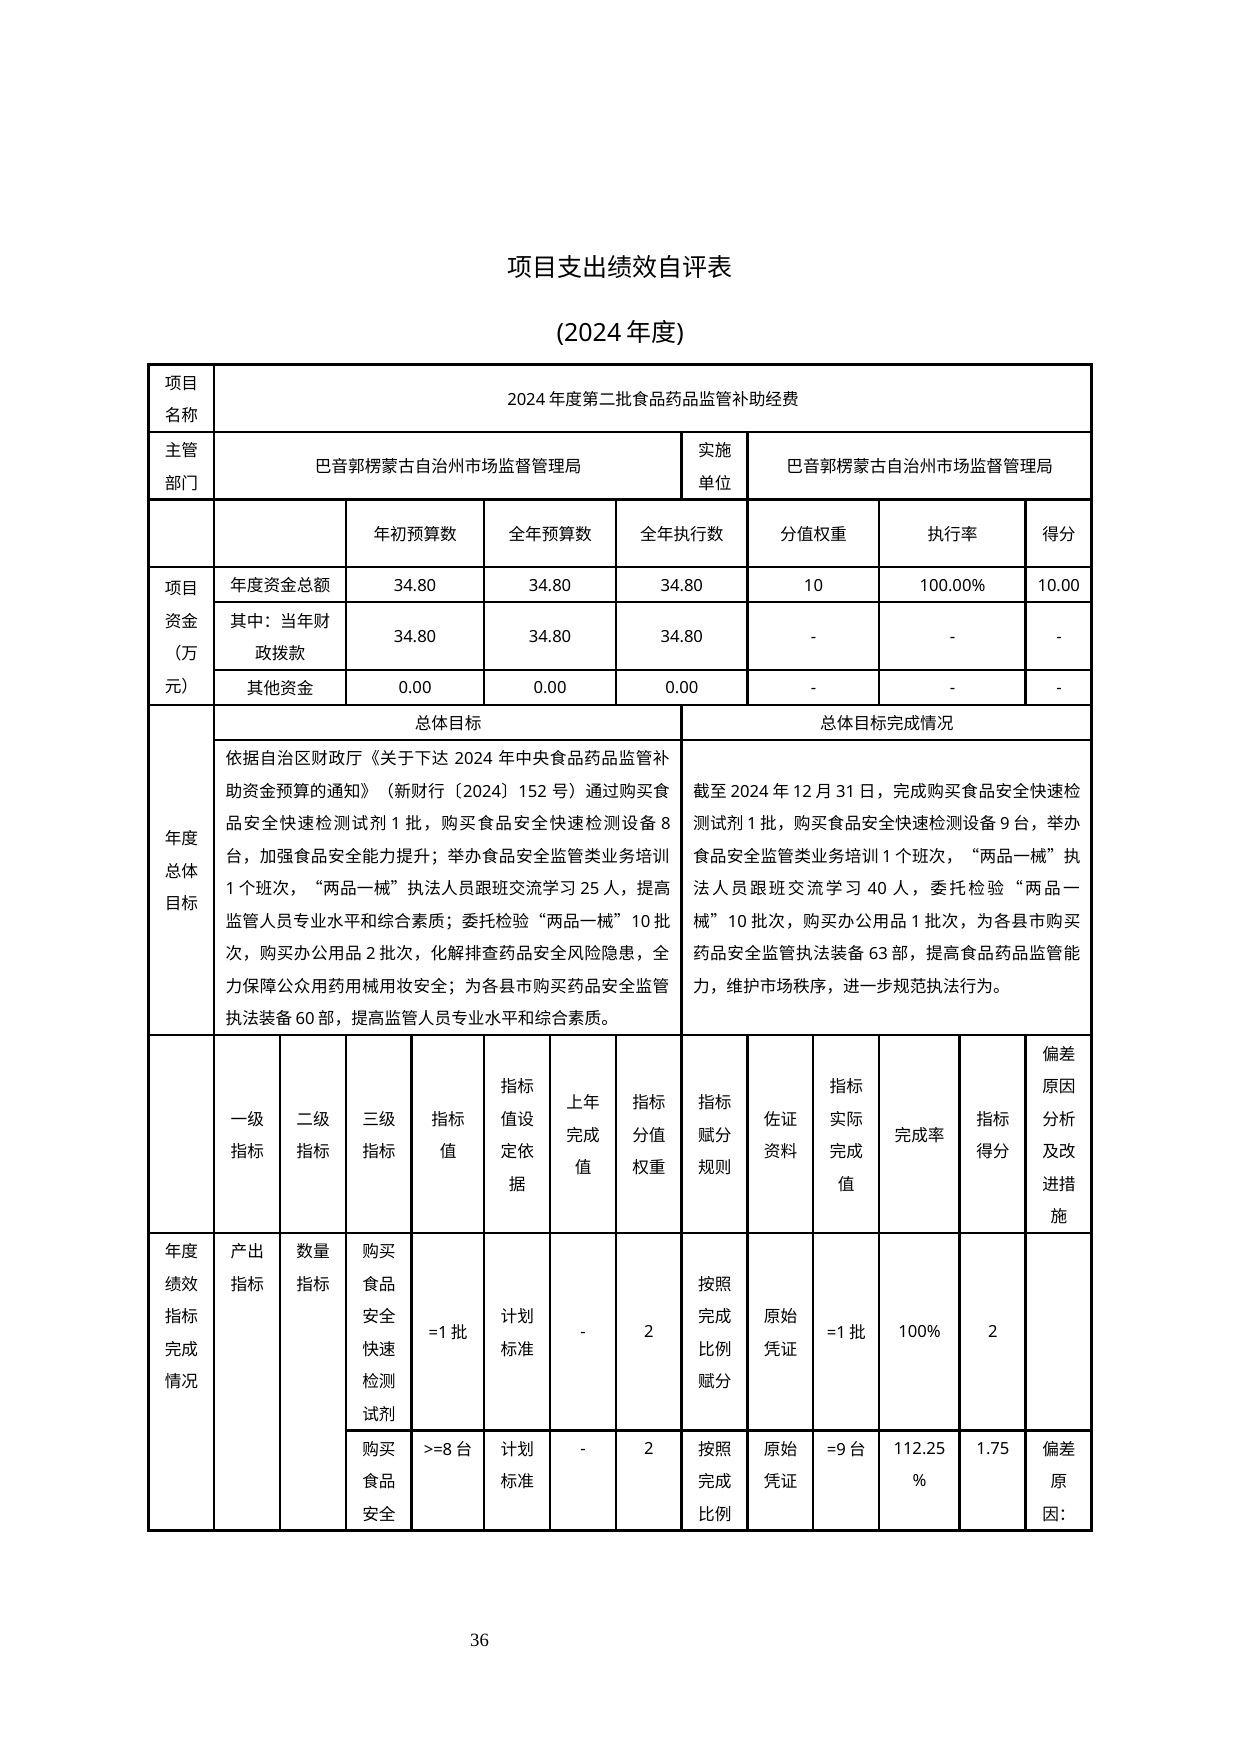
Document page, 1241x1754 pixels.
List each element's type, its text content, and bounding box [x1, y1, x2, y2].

table_cell 100.00% [880, 568, 1024, 601]
table_cell 34.80 [617, 603, 746, 668]
table_cell 上年完成值 [551, 1036, 615, 1231]
table_cell 项目名称 [150, 366, 213, 431]
table_cell 计划标准 [485, 1234, 549, 1429]
table_cell =9台 [814, 1432, 878, 1529]
table_cell [215, 501, 345, 566]
table_cell 实施单位 [683, 433, 746, 498]
table_cell 指标实际完成值 [814, 1036, 878, 1231]
table_cell 购买食品安全快速检测试剂 [347, 1234, 410, 1429]
table_cell 一级指标 [215, 1036, 279, 1231]
table_cell 年度绩效指标完成情况 [150, 1234, 213, 1529]
table_cell 年度总体目标 [150, 706, 213, 1034]
table_cell 2 [617, 1432, 680, 1529]
table_header 项目支出绩效自评表 [148, 233, 1092, 298]
table_cell 年初预算数 [347, 501, 483, 566]
table_cell 总体目标完成情况 [683, 706, 1090, 739]
table_cell 112.25% [880, 1432, 958, 1529]
table_cell 10 [749, 568, 878, 601]
table_cell 1.75 [961, 1432, 1024, 1529]
table_cell =1批 [814, 1234, 878, 1429]
table_cell 年度资金总额 [215, 568, 345, 601]
table_cell [1027, 1234, 1090, 1429]
table_cell 执行率 [880, 501, 1024, 566]
table_cell - [1027, 603, 1090, 668]
table_cell 其他资金 [215, 671, 345, 703]
table_cell 数量指标 [281, 1234, 345, 1529]
table_cell 项目资金 （万元） [150, 568, 213, 703]
table_cell - [749, 671, 878, 703]
table_cell 按照完成比例赋分 [683, 1432, 746, 1529]
table_cell 计划标准 [485, 1432, 549, 1529]
table_cell 指标值设定依据 [485, 1036, 549, 1231]
table_cell 产出指标 [215, 1234, 279, 1529]
table_cell 其中：当年财政拨款 [215, 603, 345, 668]
table_cell 二级指标 [281, 1036, 345, 1231]
table_cell - [749, 603, 878, 668]
table_cell 34.80 [347, 603, 483, 668]
table_cell 指标分值权重 [617, 1036, 680, 1231]
table_cell 佐证资料 [749, 1036, 812, 1231]
table_cell - [880, 603, 1024, 668]
table_cell [150, 1036, 213, 1231]
table_cell 巴音郭楞蒙古自治州市场监督管理局 [215, 433, 680, 498]
table_cell (2024年度) [148, 298, 1092, 363]
table_cell - [1027, 671, 1090, 703]
table_cell 原始凭证 [749, 1432, 812, 1529]
table_cell 偏差原因分析及改进措施 [1027, 1036, 1090, 1231]
table_cell 原始凭证 [749, 1234, 812, 1429]
table_cell 10.00 [1027, 568, 1090, 601]
table_cell - [551, 1234, 615, 1429]
table_cell 指标值 [413, 1036, 483, 1231]
table_cell 2 [617, 1234, 680, 1429]
table_cell - [880, 671, 1024, 703]
table_cell 34.80 [347, 568, 483, 601]
table_cell 100% [880, 1234, 958, 1429]
table_cell 三级指标 [347, 1036, 410, 1231]
table_cell 34.80 [485, 603, 615, 668]
table_cell 主管部门 [150, 433, 213, 498]
table_cell 依据自治区财政厅《关于下达 2024 年中央食品药品监管补助资金预算的通知》（新财行〔2024〕152 号）通过购买食品安全快速检测试剂1批，购买食品安全快速检测设备8台，加强食品安全能力提升；举办食品安全监管类业务培训1个班次，“两品一械”执法人员跟班交流学习25人，提高监管人员专业水平和综合素质；委托检验“两品一械”10批次，购买办公用品2批次，化解排查药品安全风险隐患，全力保障公众用药用械用妆安全；为各县市购买药品安全监管执法装备60部，提高监管人员专业水平和综合素质。 [215, 741, 680, 1034]
table_cell 按照完成比例赋分 [683, 1234, 746, 1429]
table_cell 截至2024年12月31日，完成购买食品安全快速检测试剂1批，购买食品安全快速检测设备9台，举办食品安全监管类业务培训1个班次，“两品一械”执法人员跟班交流学习40人，委托检验“两品一械”10批次，购买办公用品1批次，为各县市购买药品安全监管执法装备63部，提高食品药品监管能力，维护市场秩序，进一步规范执法行为。 [683, 741, 1090, 1034]
table_cell 巴音郭楞蒙古自治州市场监督管理局 [749, 433, 1090, 498]
table_cell - [551, 1432, 615, 1529]
table_cell 34.80 [617, 568, 746, 601]
table_cell 0.00 [617, 671, 746, 703]
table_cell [1027, 1432, 1090, 1529]
table_cell 指标赋分规则 [683, 1036, 746, 1231]
table_cell 34.80 [485, 568, 615, 601]
table_cell 得分 [1027, 501, 1090, 566]
table_cell 完成率 [880, 1036, 958, 1231]
table_cell 全年预算数 [485, 501, 615, 566]
table_cell 2024年度第二批食品药品监管补助经费 [215, 366, 1090, 431]
table_cell [150, 501, 213, 566]
table_cell 购买食品安全快速检测设备 [347, 1432, 410, 1529]
table_cell 分值权重 [749, 501, 878, 566]
table_cell 总体目标 [215, 706, 680, 739]
table_cell =1批 [413, 1234, 483, 1429]
table_cell 指标得分 [961, 1036, 1024, 1231]
table_cell 0.00 [347, 671, 483, 703]
table_cell >=8台 [413, 1432, 483, 1529]
table_cell 2 [961, 1234, 1024, 1429]
table_cell 全年执行数 [617, 501, 746, 566]
table_cell 0.00 [485, 671, 615, 703]
